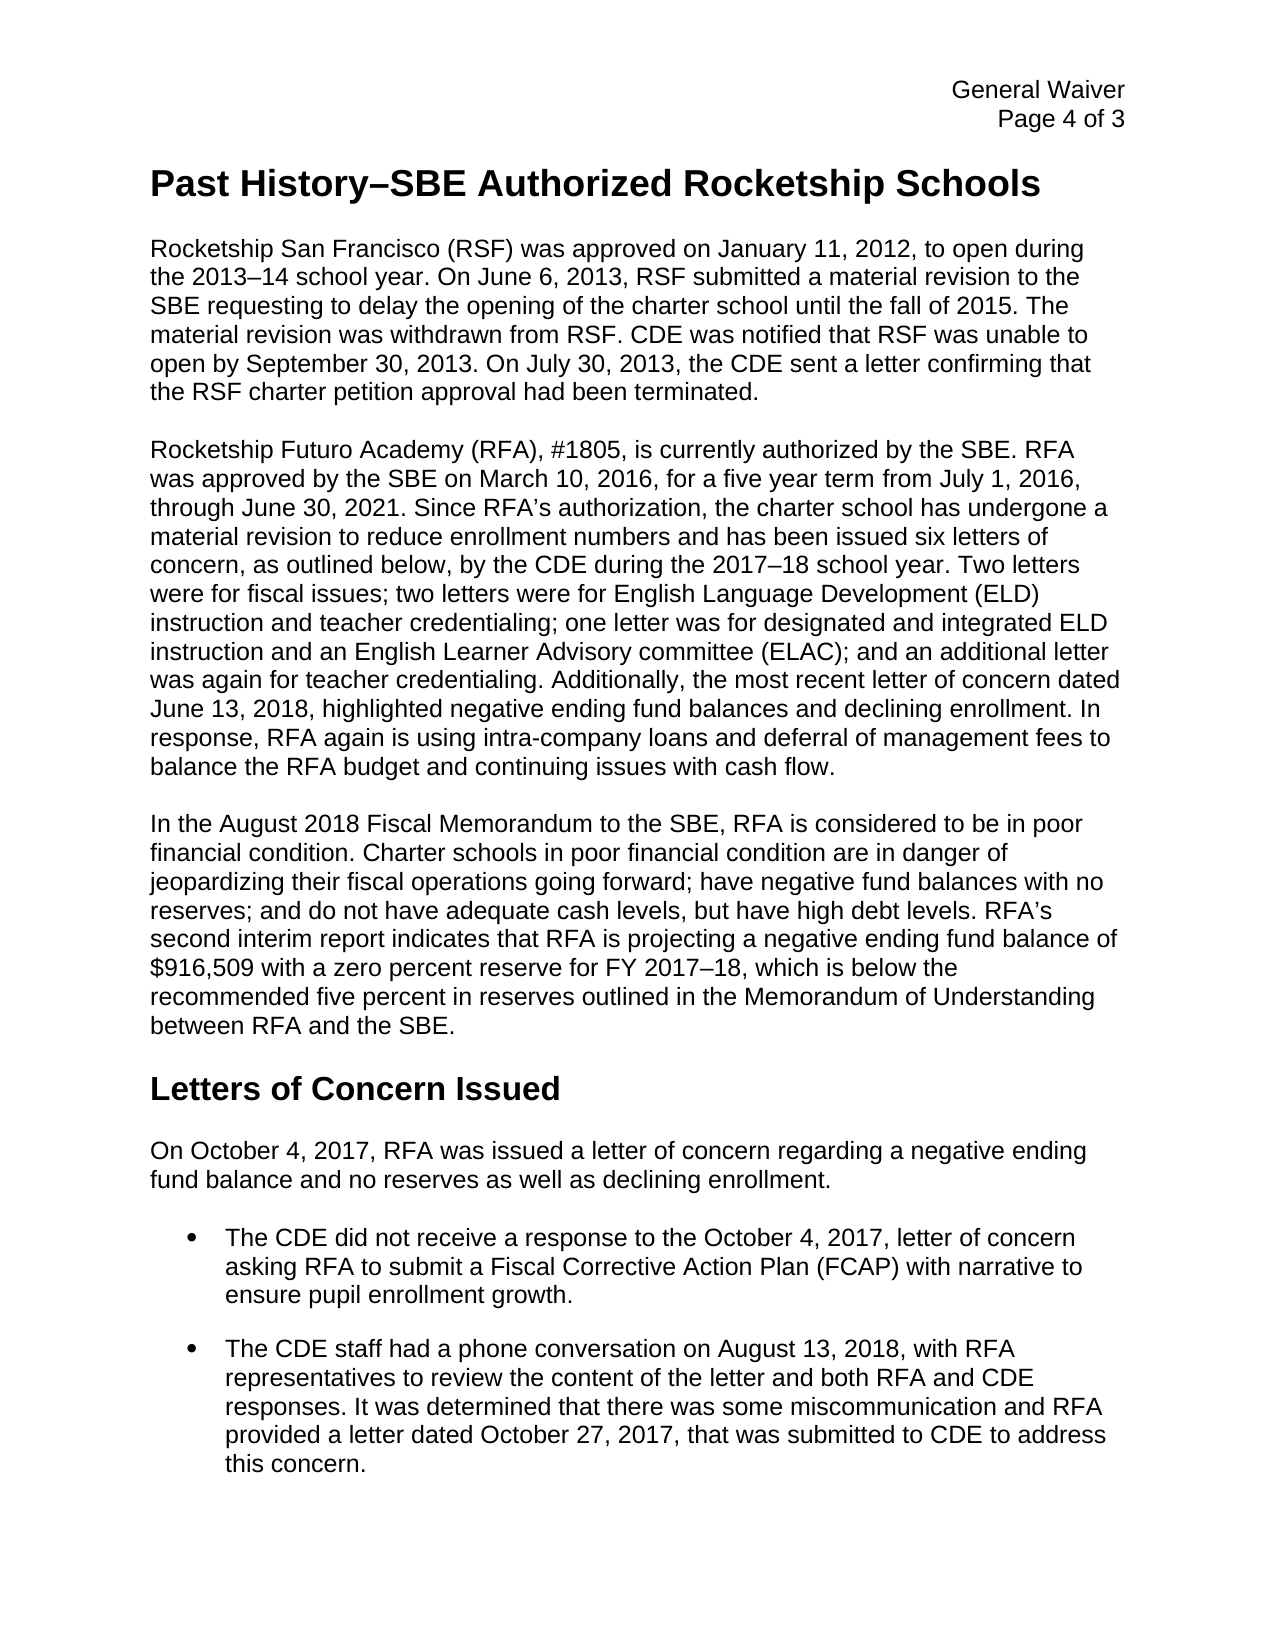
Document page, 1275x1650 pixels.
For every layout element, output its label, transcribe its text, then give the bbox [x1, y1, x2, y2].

text On October 4, 2017, RFA was issued a letter of concern regarding a negative ending fund balance and no reserves as well as declining enrollment. [150, 1136, 1125, 1194]
text Rocketship San Francisco (RSF) was approved on January 11, 2012, to open during the 2013–14 school year. On June 6, 2013, RSF submitted a material revision to the SBE requesting to delay the opening of the charter school until the fall of 2015. The material revision was withdrawn from RSF. CDE was notified that RSF was unable to open by September 30, 2013. On July 30, 2013, the CDE sent a letter confirming that the RSF charter petition approval had been terminated. [150, 233, 1125, 406]
list The CDE staff had a phone conversation on August 13, 2018, with RFA representatives to review the content of the letter and both RFA and CDE responses. It was determined that there was some miscommunication and RFA provided a letter dated October 27, 2017, that was submitted to CDE to address this concern. [187, 1334, 1125, 1478]
text In the August 2018 Fiscal Memorandum to the SBE, RFA is considered to be in poor financial condition. Charter schools in poor financial condition are in danger of jeopardizing their fiscal operations going forward; have negative fund balances with no reserves; and do not have adequate cash levels, but have high debt levels. RFA’s second interim report indicates that RFA is projecting a negative ending fund balance of $916,509 with a zero percent reserve for FY 2017–18, which is below the recommended five percent in reserves outlined in the Memorandum of Understanding between RFA and the SBE. [150, 809, 1125, 1039]
list The CDE did not receive a response to the October 4, 2017, letter of concern asking RFA to submit a Fiscal Corrective Action Plan (FCAP) with narrative to ensure pupil enrollment growth. [187, 1223, 1125, 1309]
subtitle Past History–SBE Authorized Rocketship Schools [150, 161, 1125, 204]
text Rocketship Futuro Academy (RFA), #1805, is currently authorized by the SBE. RFA was approved by the SBE on March 10, 2016, for a five year term from July 1, 2016, through June 30, 2021. Since RFA’s authorization, the charter school has undergone a material revision to reduce enrollment numbers and has been issued six letters of concern, as outlined below, by the CDE during the 2017–18 school year. Two letters were for fiscal issues; two letters were for English Language Development (ELD) instruction and teacher credentialing; one letter was for designated and integrated ELD instruction and an English Learner Advisory committee (ELAC); and an additional letter was again for teacher credentialing. Additionally, the most recent letter of concern dated June 13, 2018, highlighted negative ending fund balances and declining enrollment. In response, RFA again is using intra-company loans and deferral of management fees to balance the RFA budget and continuing issues with cash flow. [150, 435, 1125, 780]
subtitle Letters of Concern Issued [150, 1068, 1125, 1107]
